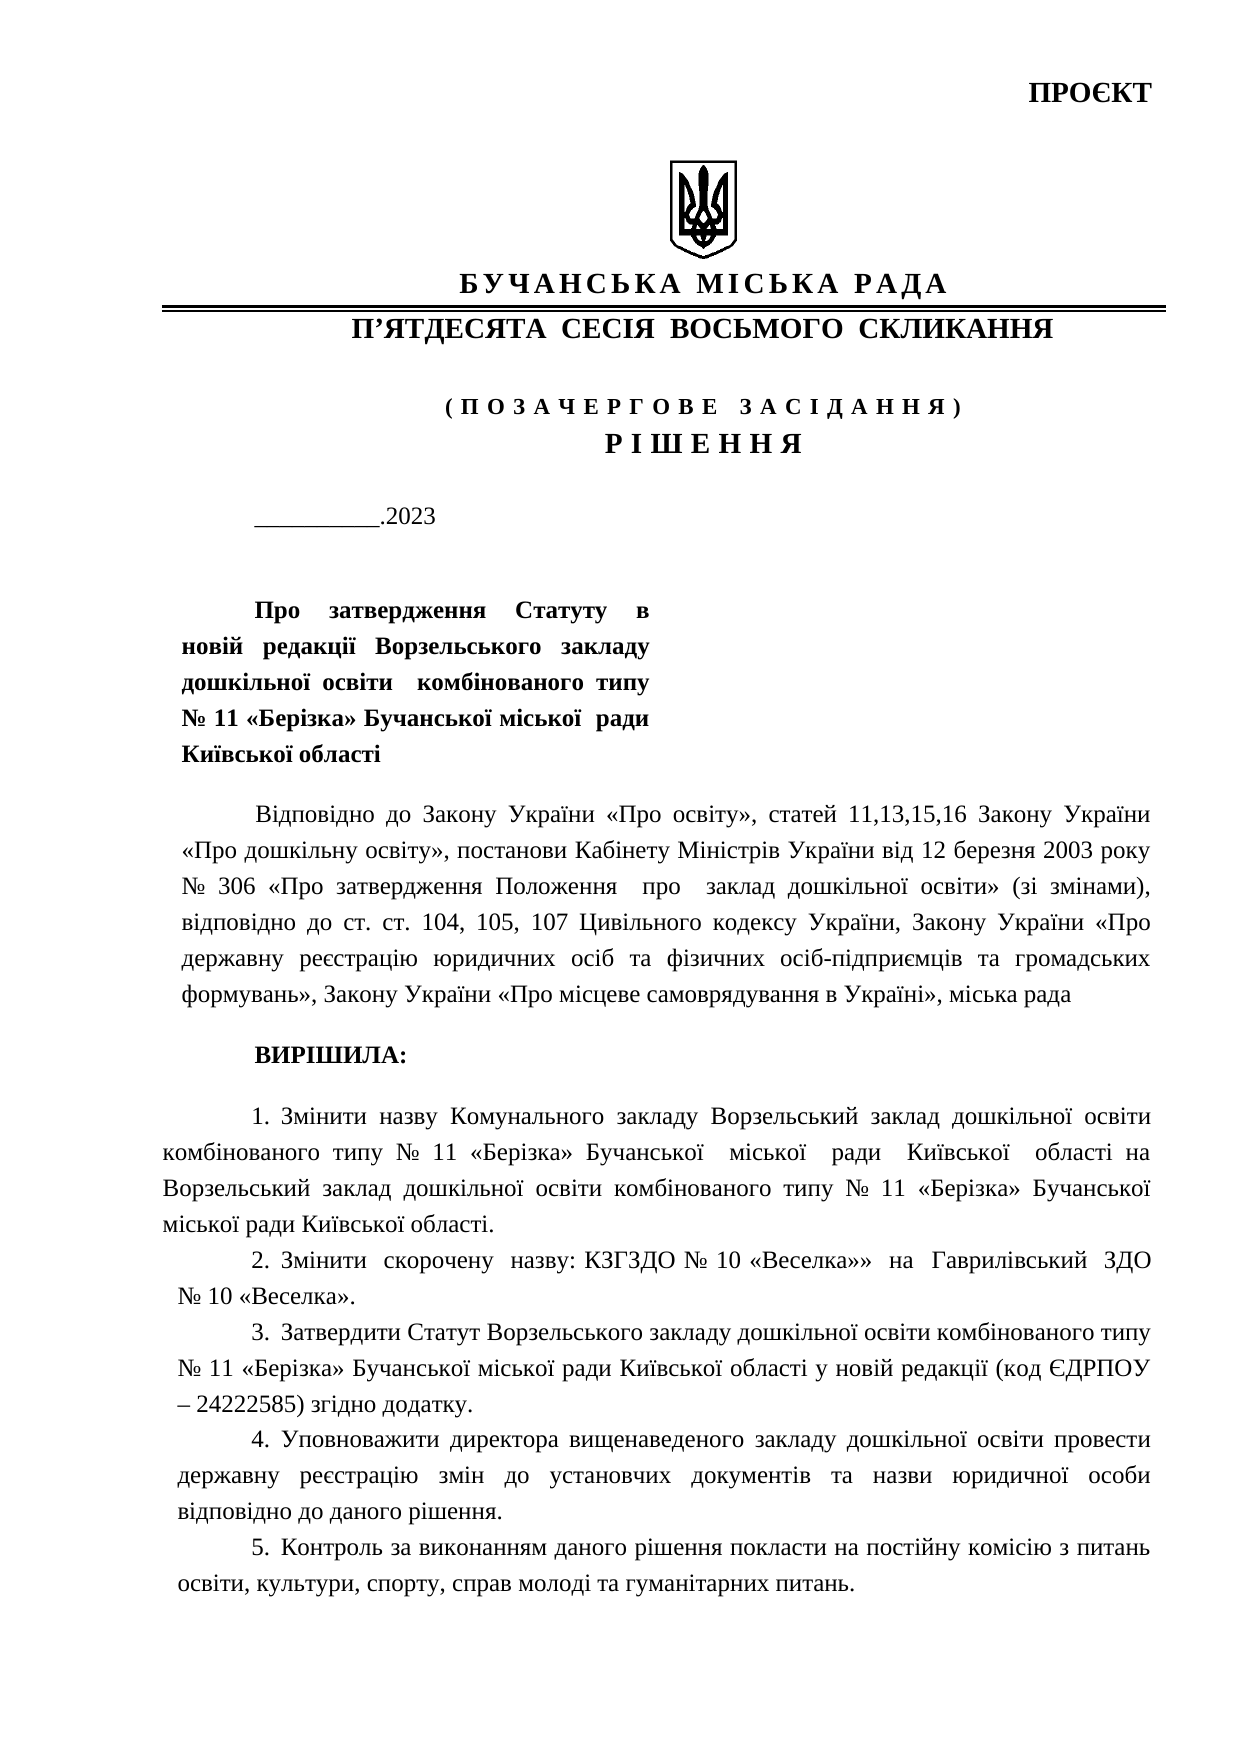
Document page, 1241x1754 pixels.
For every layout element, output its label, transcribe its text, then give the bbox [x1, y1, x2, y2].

text __________.2023 № ______ - 50 - VIІІ [181, 501, 650, 530]
table_header П’ЯТДЕСЯТА СЕСІЯ ВОСЬМОГО СКЛИКАННЯ [162, 312, 1166, 351]
text Відповідно до Закону України «Про освіту», статей 11,13,15,16 Закону України «Про дошкільну освіту», постанови Кабінету Міністрів України від 12 березня 2003 року № 306 «Про затвердження Положення про заклад дошкільної освіти» (зі змінами), відповідно до ст. ст. 104, 105, 107 Цивільного кодексу України, Закону України «Про державну реєстрацію юридичних осіб та фізичних осіб-підприємців та громадських формувань», Закону України «Про місцеве самоврядування в Україні», міська рада [181, 799, 1152, 1008]
list Змінити назву Комунального закладу Ворзельський заклад дошкільної освіти комбінованого типу № 11 «Берізка» Бучанської міської ради Київської області на Ворзельський заклад дошкільної освіти комбінованого типу № 11 «Берізка» Бучанської міської ради Київської області. [162, 1101, 1152, 1238]
text ВИРІШИЛА: [181, 1040, 1152, 1069]
list Затвердити Статут Ворзельського закладу дошкільної освіти комбінованого типу № 11 «Берізка» Бучанської міської ради Київської області у новій редакції (код ЄДРПОУ – 24222585) згідно додатку. [177, 1317, 1152, 1417]
list Уповноважити директора вищенаведеного закладу дошкільної освіти провести державну реєстрацію змін до установчих документів та назви юридичної особи відповідно до даного рішення. [177, 1424, 1152, 1525]
picture [668, 160, 738, 260]
list Контроль за виконанням даного рішення покласти на постійну комісію з питань освіти, культури, спорту, справ молоді та гуманітарних питань. [177, 1532, 1152, 1597]
text Про затвердження Статуту в новій редакції Ворзельського закладу дошкільної освіти комбінованого типу № 11 «Берізка» Бучанської міської ради Київської області [181, 595, 650, 767]
list Змінити скорочену назву: КЗГЗДО № 10 «Веселка»» на Гаврилівський ЗДО № 10 «Веселка». [177, 1245, 1152, 1309]
text РІШЕННЯ [181, 426, 1152, 460]
text БУЧАНСЬКА МІСЬКА РАДА [181, 267, 1152, 300]
text (ПОЗАЧЕРГОВЕ ЗАСІДАННЯ) [181, 393, 1152, 420]
